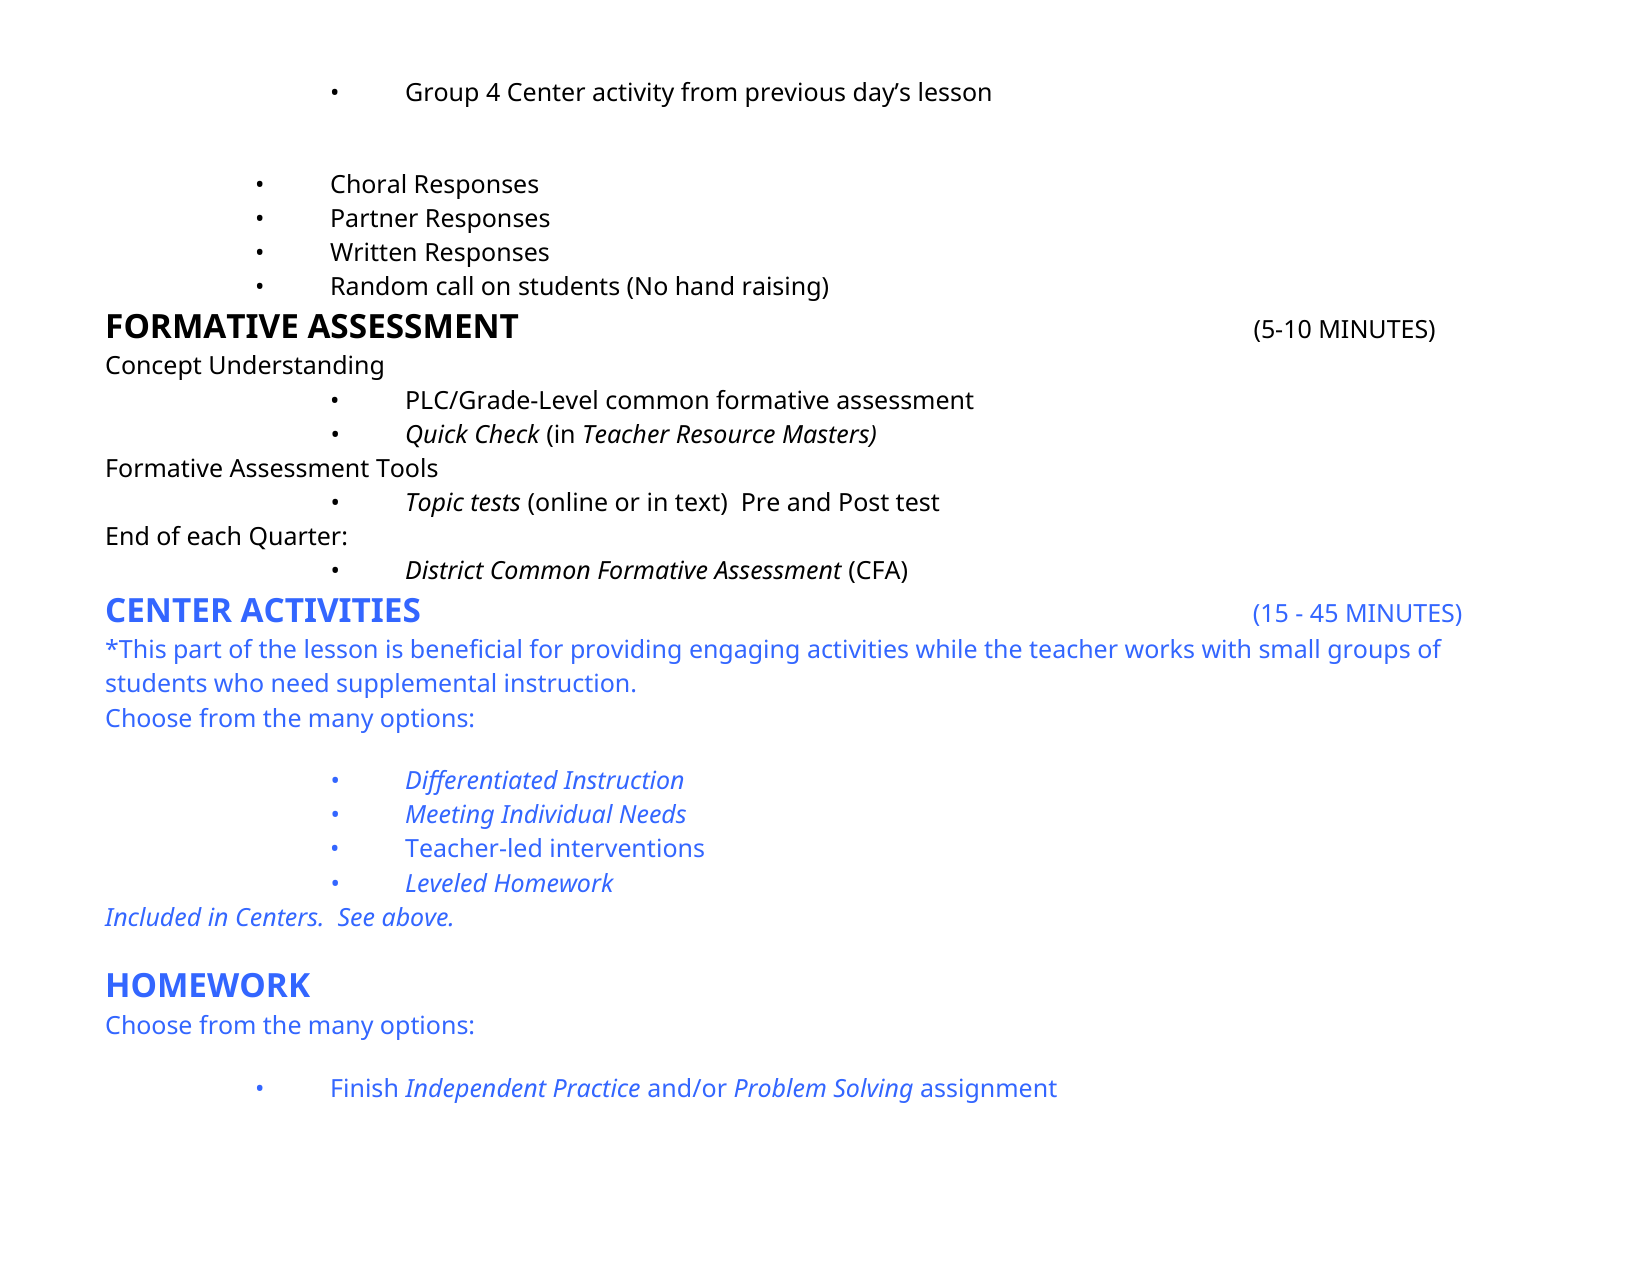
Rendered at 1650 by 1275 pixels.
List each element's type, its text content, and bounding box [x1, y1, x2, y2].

text Concept Understanding [105, 348, 1545, 382]
text • Choral Responses [180, 167, 1545, 201]
text FORMATIVE ASSESSMENT (5-10 MINUTES) [105, 303, 1545, 348]
text • Written Responses [180, 235, 1545, 269]
text Included in Centers. See above. [105, 899, 1545, 933]
text End of each Quarter: [105, 518, 1545, 553]
text • Leveled Homework [255, 865, 1545, 899]
text Formative Assessment Tools [105, 450, 1545, 484]
text • Meeting Individual Needs [255, 797, 1545, 831]
text Choose from the many options: [105, 1007, 1545, 1042]
text Choose from the many options: [105, 700, 1545, 734]
text • Differentiated Instruction [255, 763, 1545, 797]
text • Partner Responses [180, 201, 1545, 235]
text • Group 4 Center activity from previous day’s lesson [255, 75, 1545, 109]
text • Topic tests (online or in text) Pre and Post test [255, 484, 1545, 518]
text HOMEWORK [105, 962, 1545, 1007]
text • PLC/Grade-Level common formative assessment [255, 382, 1545, 416]
text • District Common Formative Assessment (CFA) [255, 553, 1545, 587]
text • Random call on students (No hand raising) [180, 269, 1545, 303]
text CENTER ACTIVITIES (15 - 45 MINUTES) [105, 587, 1545, 632]
text • Finish Independent Practice and/or Problem Solving assignment [180, 1070, 1545, 1104]
text • Quick Check (in Teacher Resource Masters) [255, 416, 1545, 450]
text • Teacher-led interventions [255, 831, 1545, 865]
text *This part of the lesson is beneficial for providing engaging activities while the teacher works with small groups of students who need supplemental instruction. [105, 632, 1545, 700]
